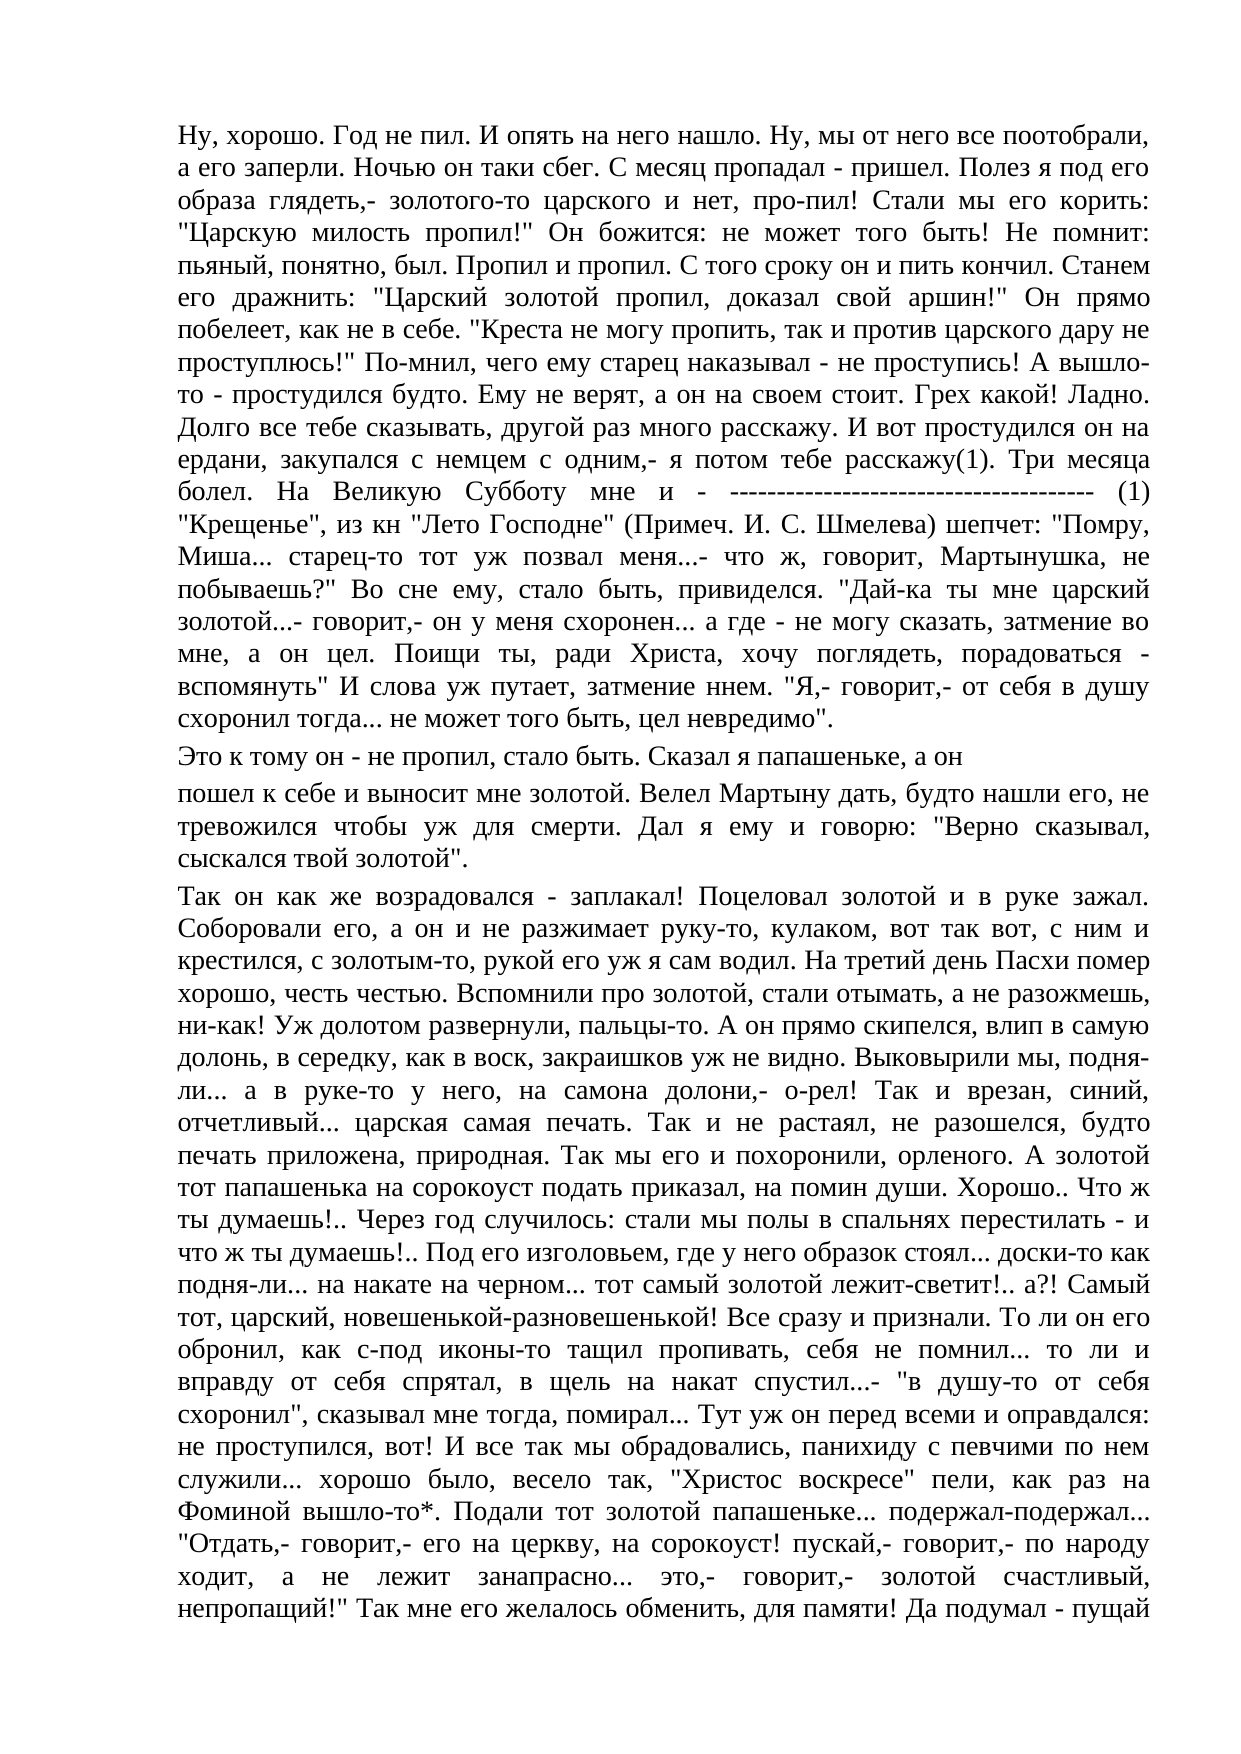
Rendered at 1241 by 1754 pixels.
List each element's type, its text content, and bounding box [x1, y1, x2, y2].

text Это к тому он - не пропил, стало быть. Сказал я папашеньке, а он [177, 739, 1152, 771]
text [177, 878, 1152, 1624]
text пошел к себе и выносит мне золотой. Велел Мартыну дать, будто нашли его, не тревожился чтобы уж для смерти. Дал я ему и говорю: "Верно сказывал, сыскался твой золотой". [177, 776, 1152, 873]
text Ну, хорошо. Год не пил. И опять на него нашло. Ну, мы от него все поотобрали, а его заперли. Ночью он таки сбег. С месяц пропадал - пришел. Полез я под его образа глядеть,- золотого-то царского и нет, про-пил! Стали мы его корить: "Царскую милость пропил!" Он божится: не может того быть! Не помнит: пьяный, понятно, был. Пропил и пропил. С того сроку он и пить кончил. Станем его дражнить: "Царский золотой пропил, доказал свой аршин!" Он прямо побелеет, как не в себе. "Креста не могу пропить, так и против царского дару не проступлюсь!" По-мнил, чего ему старец наказывал - не проступись! А вышло-то - простудился будто. Ему не верят, а он на своем стоит. Грех какой! Ладно. Долго все тебе сказывать, другой раз много расскажу. И вот простудился он на ердани, закупался с немцем с одним,- я потом тебе расскажу(1). Три месяца болел. На Великую Субботу мне и - --------------------------------------- (1) "Крещенье", из кн "Лето Господне" (Примеч. И. С. Шмелева) шепчет: "Помру, Миша... старец-то тот уж позвал меня...- что ж, говорит, Мартынушка, не побываешь?" Во сне ему, стало быть, привиделся. "Дай-ка ты мне царский золотой...- говорит,- он у меня схоронен... а где - не могу сказать, затмение во мне, а он цел. Поищи ты, ради Христа, хочу поглядеть, порадоваться - вспомянуть" И слова уж путает, затмение ннем. "Я,- говорит,- от себя в душу схоронил тогда... не может того быть, цел невредимо". [177, 118, 1152, 734]
